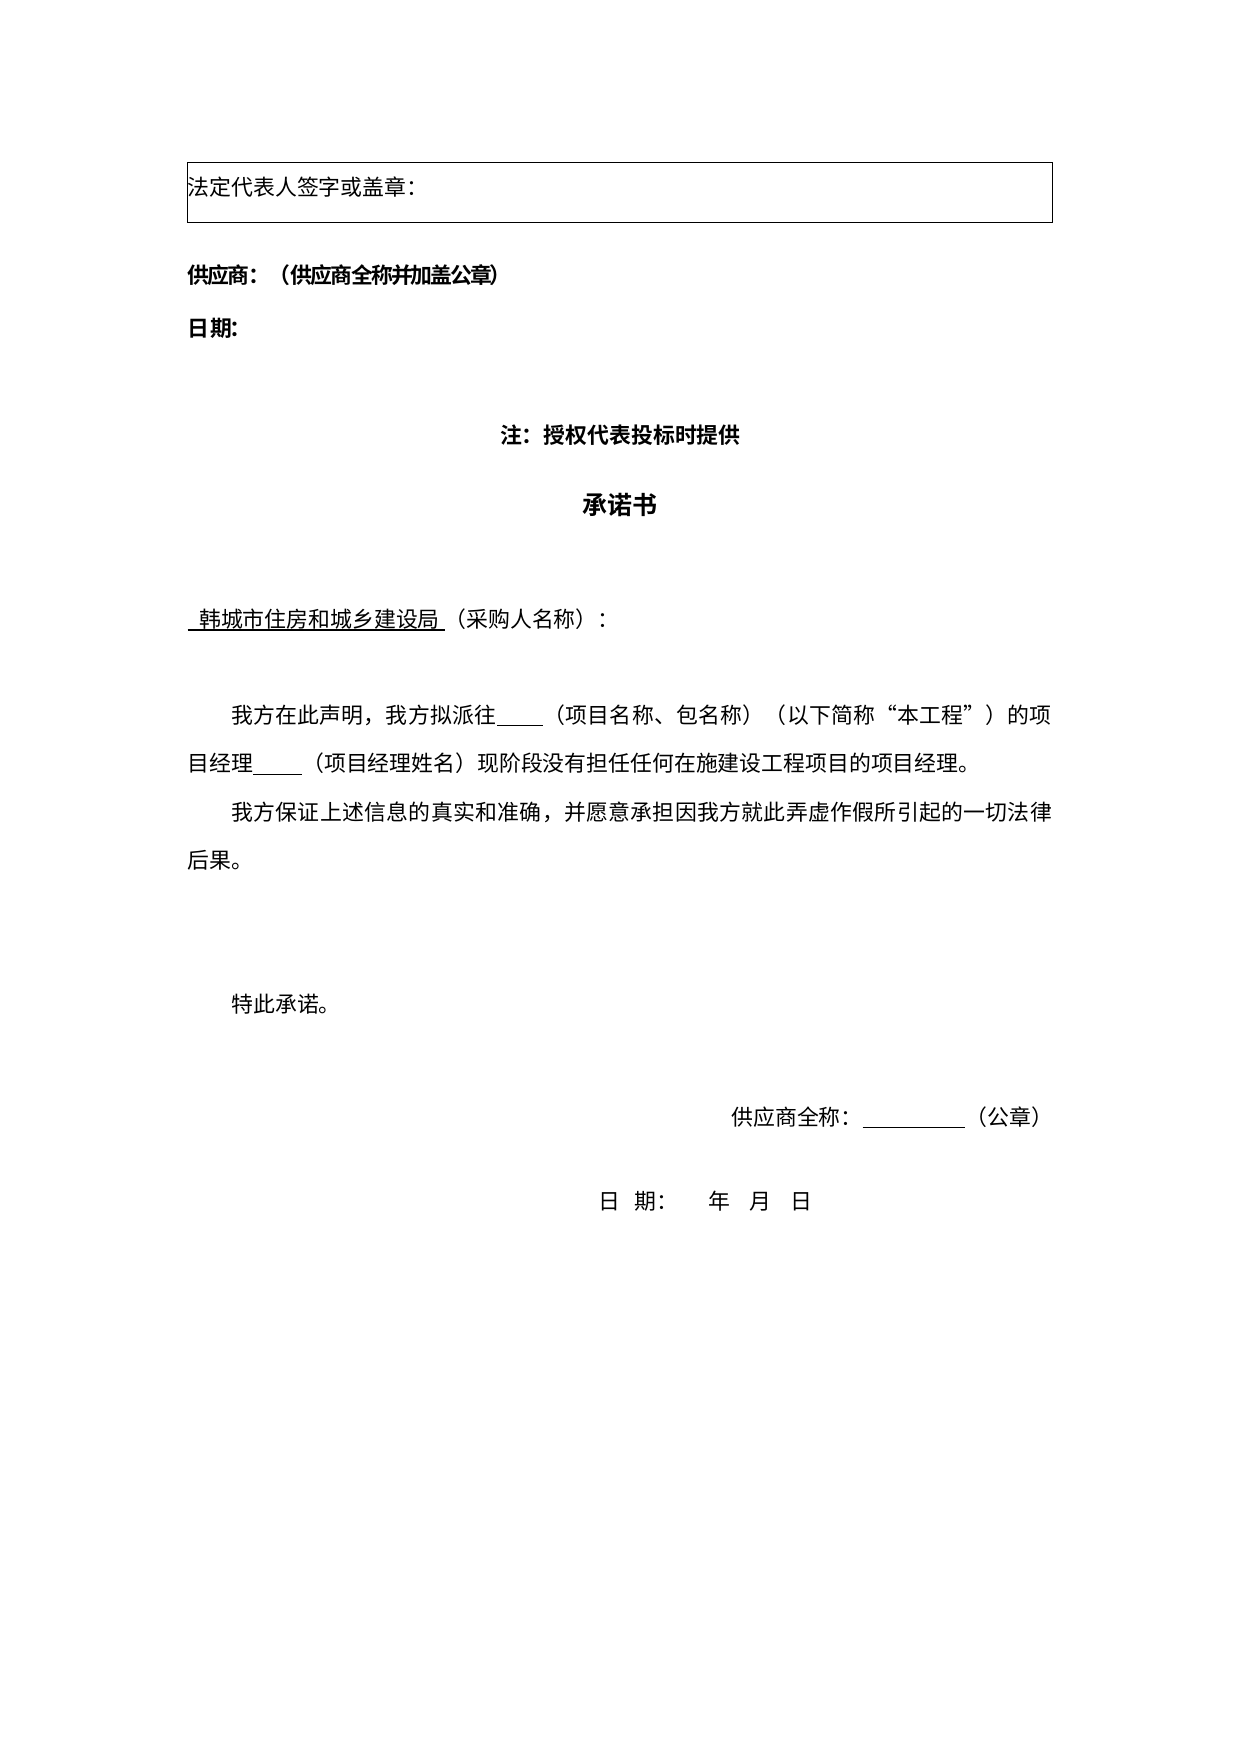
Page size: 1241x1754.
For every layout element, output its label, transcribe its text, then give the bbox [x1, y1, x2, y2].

table_cell 法定代表人签字或盖章： [188, 163, 1052, 222]
text 供应商：（供应商全称并加盖公章） [187, 258, 1053, 290]
text 韩城市住房和城乡建设局 （采购人名称）： [187, 601, 1053, 634]
text 我方在此声明，我方拟派往 （项目名称、包名称）（以下简称“本工程”）的项目经理 （项目经理姓名）现阶段没有担任任何在施建设工程项目的项目经理。 [187, 697, 1053, 778]
text 我方保证上述信息的真实和准确，并愿意承担因我方就此弄虚作假所引起的一切法律后果。 [187, 794, 1053, 876]
text 特此承诺。 [187, 986, 1053, 1019]
text 日 期： [187, 311, 1053, 342]
text 供应商全称： （公章） [187, 1099, 1053, 1131]
text 注：授权代表投标时提供 [187, 417, 1053, 451]
text 承诺书 [187, 471, 1053, 536]
text 日 期： 年 月 日 [187, 1184, 1053, 1215]
